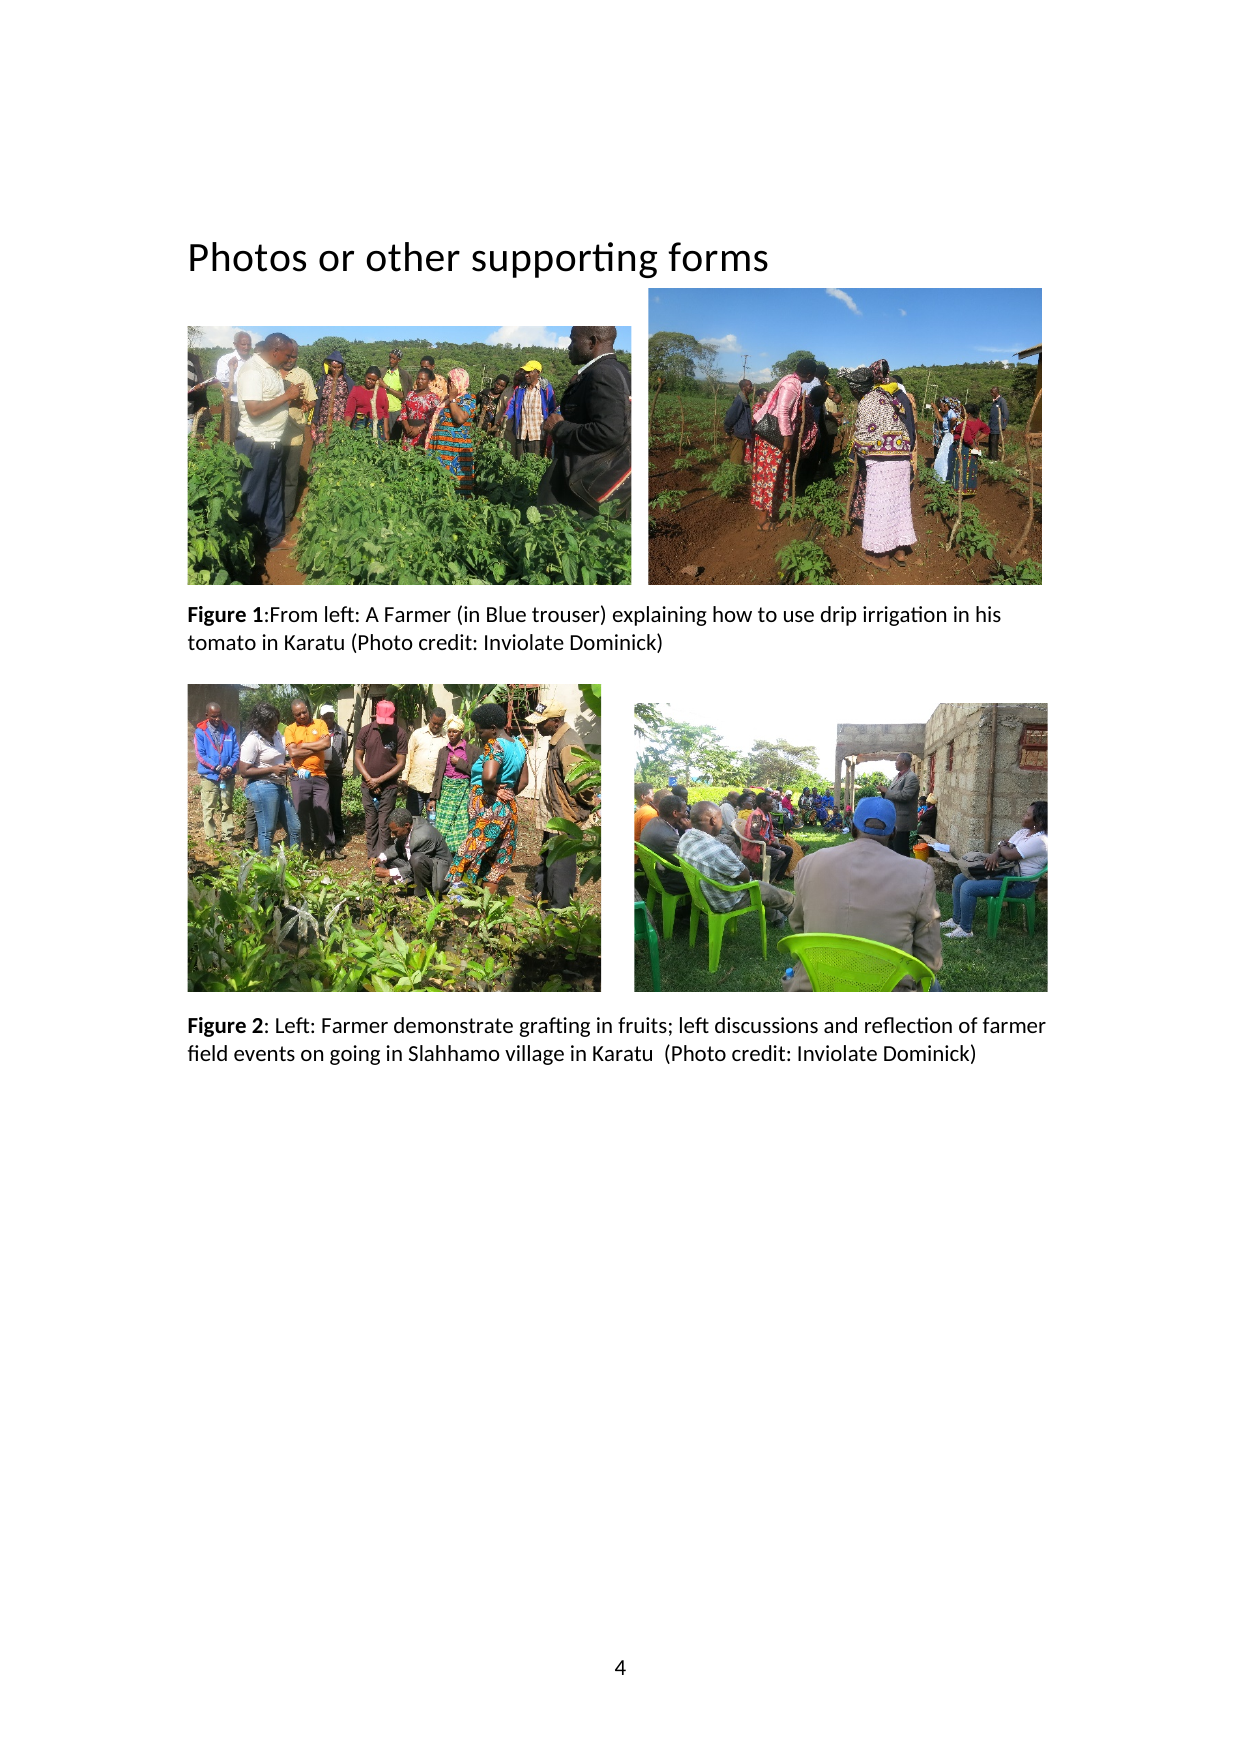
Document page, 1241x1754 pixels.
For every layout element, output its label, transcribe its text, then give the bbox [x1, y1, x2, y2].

subtitle Photos or other supporting forms [187, 231, 1053, 282]
picture [648, 288, 1042, 585]
picture [187, 684, 602, 992]
text Figure 2: Left: Farmer demonstrate grafting in fruits; left discussions and reflection of farmer field events on going in Slahhamo village in Karatu (Photo credit: Inviolate Dominick) [187, 1011, 1053, 1067]
picture [634, 703, 1048, 992]
picture [187, 326, 632, 585]
text Figure 1:From left: A Farmer (in Blue trouser) explaining how to use drip irrigation in his tomato in Karatu (Photo credit: Inviolate Dominick) [187, 600, 1053, 656]
